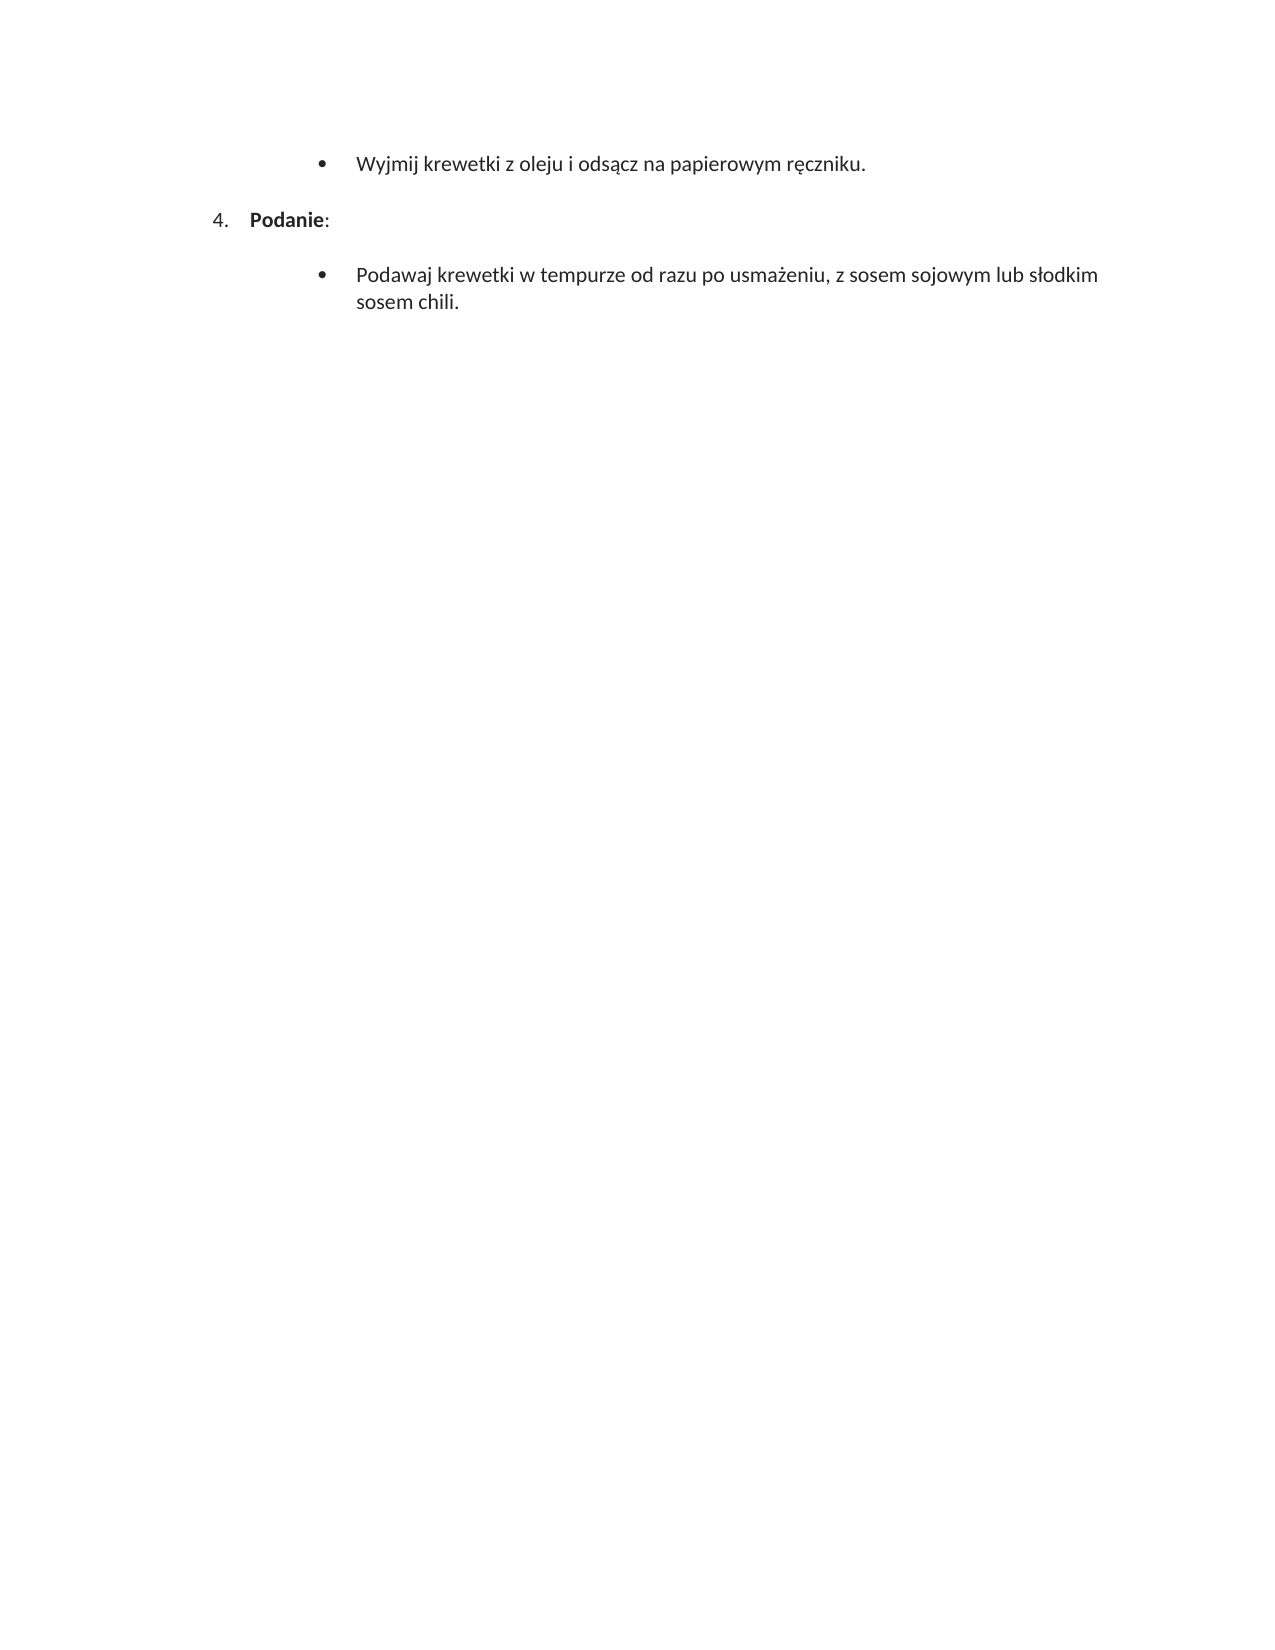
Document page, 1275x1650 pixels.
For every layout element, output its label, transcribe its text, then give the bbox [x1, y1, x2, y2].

list Podawaj krewetki w tempurze od razu po usmażeniu, z sosem sojowym lub słodkim sosem chili. [319, 262, 1125, 315]
list Podanie: [212, 206, 1125, 232]
list Wyjmij krewetki z oleju i odsącz na papierowym ręczniku. [319, 150, 1125, 177]
